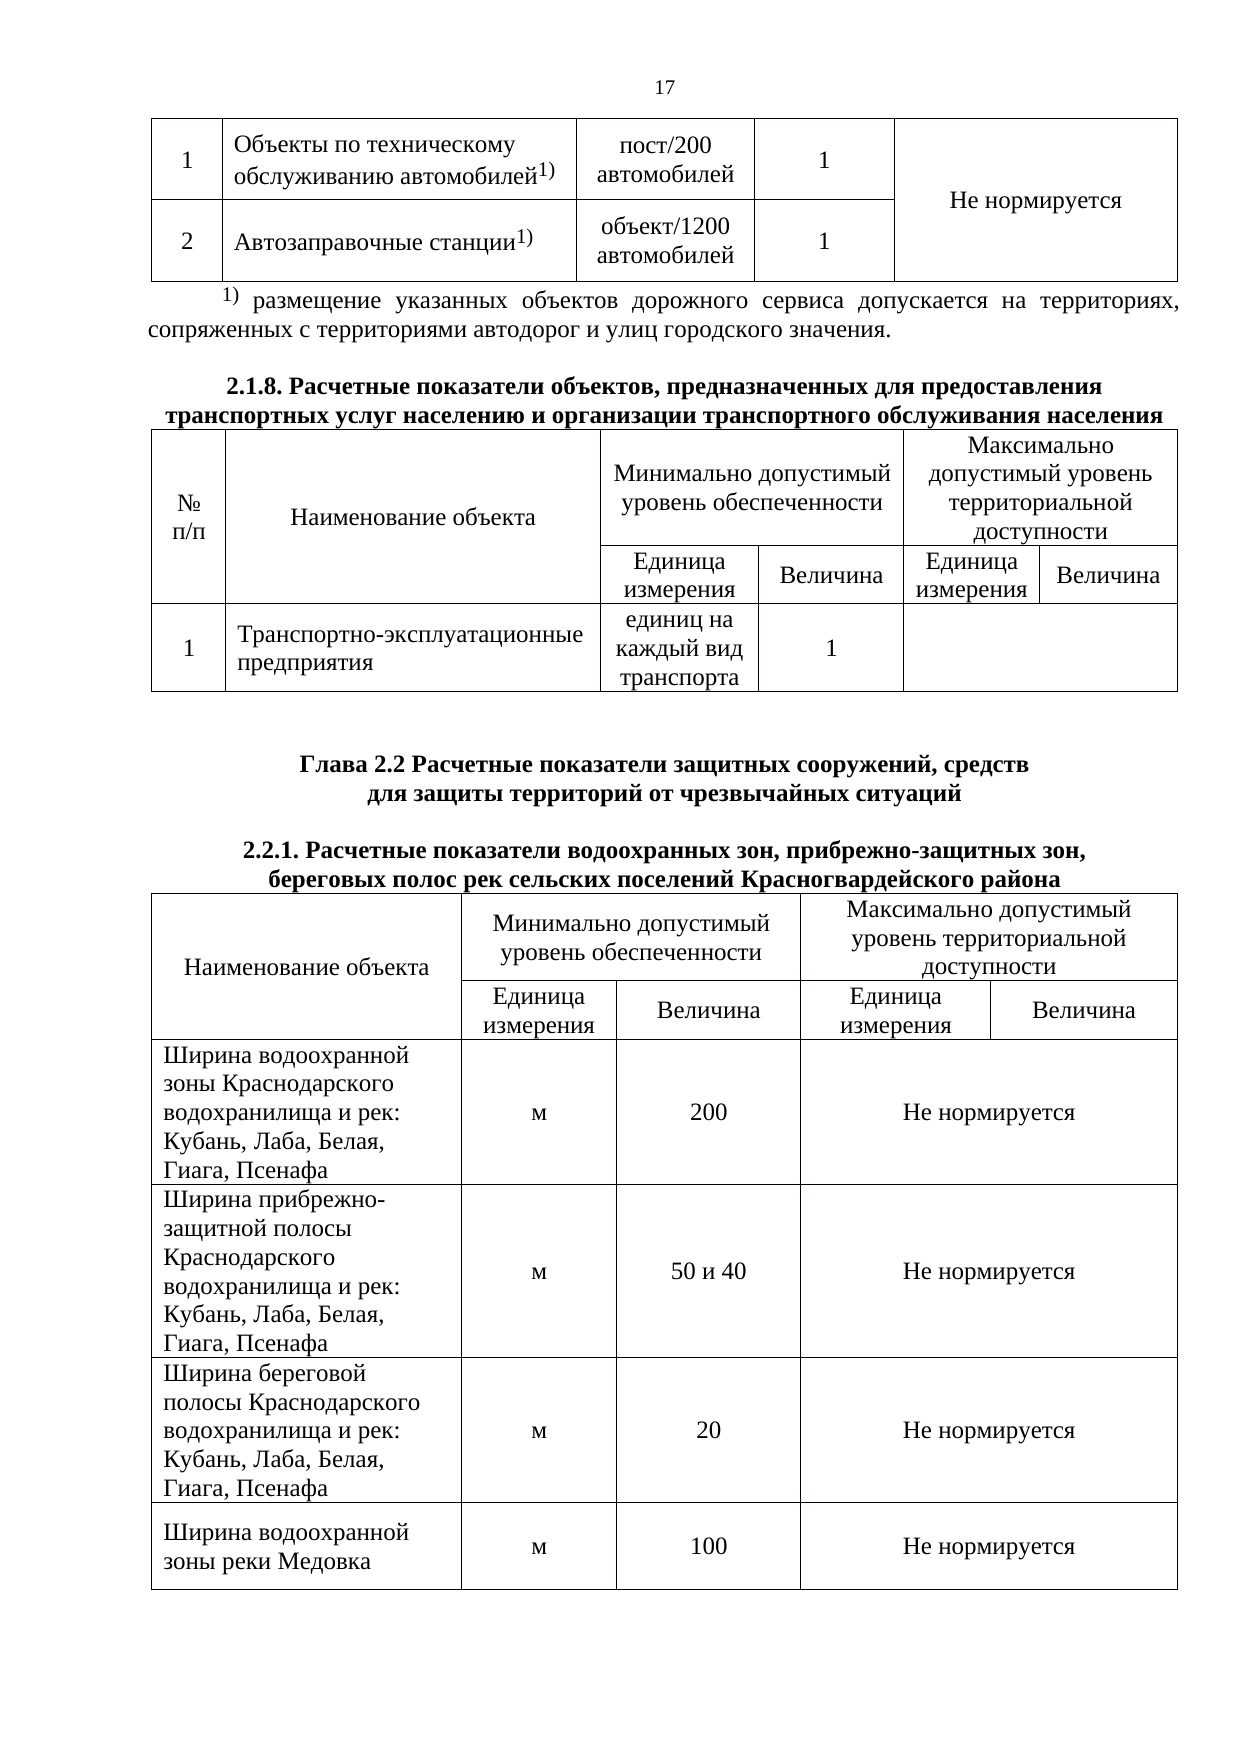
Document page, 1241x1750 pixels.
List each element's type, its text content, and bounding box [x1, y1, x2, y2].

table_cell Не нормируется [801, 1185, 1177, 1357]
table_cell Не нормируется [801, 1358, 1177, 1502]
table_cell м [462, 1185, 616, 1357]
table_cell единиц на каждый вид транспорта [601, 604, 758, 691]
table_header № п/п [152, 430, 225, 603]
text Глава 2.2 Расчетные показатели защитных сооружений, средств для защиты территорий от чрезвычайных ситуаций [148, 749, 1181, 807]
table_cell 200 [617, 1040, 800, 1183]
table_cell м [462, 1503, 616, 1589]
table_cell Не нормируется [801, 1503, 1177, 1589]
table_cell 1 [152, 119, 222, 199]
table_header Наименование объекта [152, 894, 461, 1039]
table_cell Единица измерения [462, 981, 616, 1039]
table_cell Объекты по техническому обслуживанию автомобилей1) [223, 119, 576, 199]
table_cell объект/1200 автомобилей [577, 200, 754, 281]
table_cell Единица измерения [601, 546, 758, 603]
table_header Минимально допустимый уровень обеспеченности [462, 894, 800, 980]
table_cell Величина [991, 981, 1177, 1039]
text 2.2.1. Расчетные показатели водоохранных зон, прибрежно-защитных зон, береговых полос рек сельских поселений Красногвардейского района [148, 835, 1181, 893]
text 1) размещение указанных объектов дорожного сервиса допускается на территориях, сопряженных с территориями автодорог и улиц городского значения. [148, 282, 1181, 342]
table_cell Ширина прибрежно-защитной полосы Краснодарского водохранилища и рек: Кубань, Лаба, Белая, Гиага, Псенафа [152, 1185, 461, 1357]
table_cell Автозаправочные станции1) [223, 200, 576, 281]
table_cell Единица измерения [904, 546, 1039, 603]
table_cell [904, 604, 1177, 691]
table_header Наименование объекта [226, 430, 600, 603]
table_cell Величина [1040, 546, 1177, 603]
table_cell 2 [152, 200, 222, 281]
table_header Максимально допустимый уровень территориальной доступности [904, 430, 1177, 545]
table_cell 1 [152, 604, 225, 691]
table_header Минимально допустимый уровень обеспеченности [601, 430, 903, 545]
table_cell 1 [755, 119, 894, 199]
table_header Максимально допустимый уровень территориальной доступности [801, 894, 1177, 980]
table_cell Ширина береговой полосы Краснодарского водохранилища и рек: Кубань, Лаба, Белая, Гиага, Псенафа [328, 1358, 461, 1502]
table_cell 50 и 40 [617, 1185, 800, 1357]
text 2.1.8. Расчетные показатели объектов, предназначенных для предоставления транспортных услуг населению и организации транспортного обслуживания населения [148, 371, 1181, 429]
table_cell 1 [755, 200, 894, 281]
table_cell 20 [617, 1358, 800, 1502]
table_cell Транспортно-эксплуатационные предприятия [226, 604, 600, 691]
table_cell пост/200 автомобилей [577, 119, 754, 199]
table_cell м [462, 1040, 616, 1183]
table_cell 1 [759, 604, 903, 691]
table_cell Не нормируется [801, 1040, 1177, 1183]
table_cell 100 [617, 1503, 800, 1589]
table_cell Не нормируется [895, 119, 1177, 281]
table_cell Единица измерения [801, 981, 990, 1039]
table_cell Величина [617, 981, 800, 1039]
table_cell Ширина водоохранной зоны реки Медовка [152, 1503, 461, 1589]
table_cell Величина [759, 546, 903, 603]
table_cell м [462, 1358, 616, 1502]
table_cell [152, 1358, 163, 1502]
table_cell Ширина водоохранной зоны Краснодарского водохранилища и рек: Кубань, Лаба, Белая, Гиага, Псенафа [152, 1040, 461, 1183]
